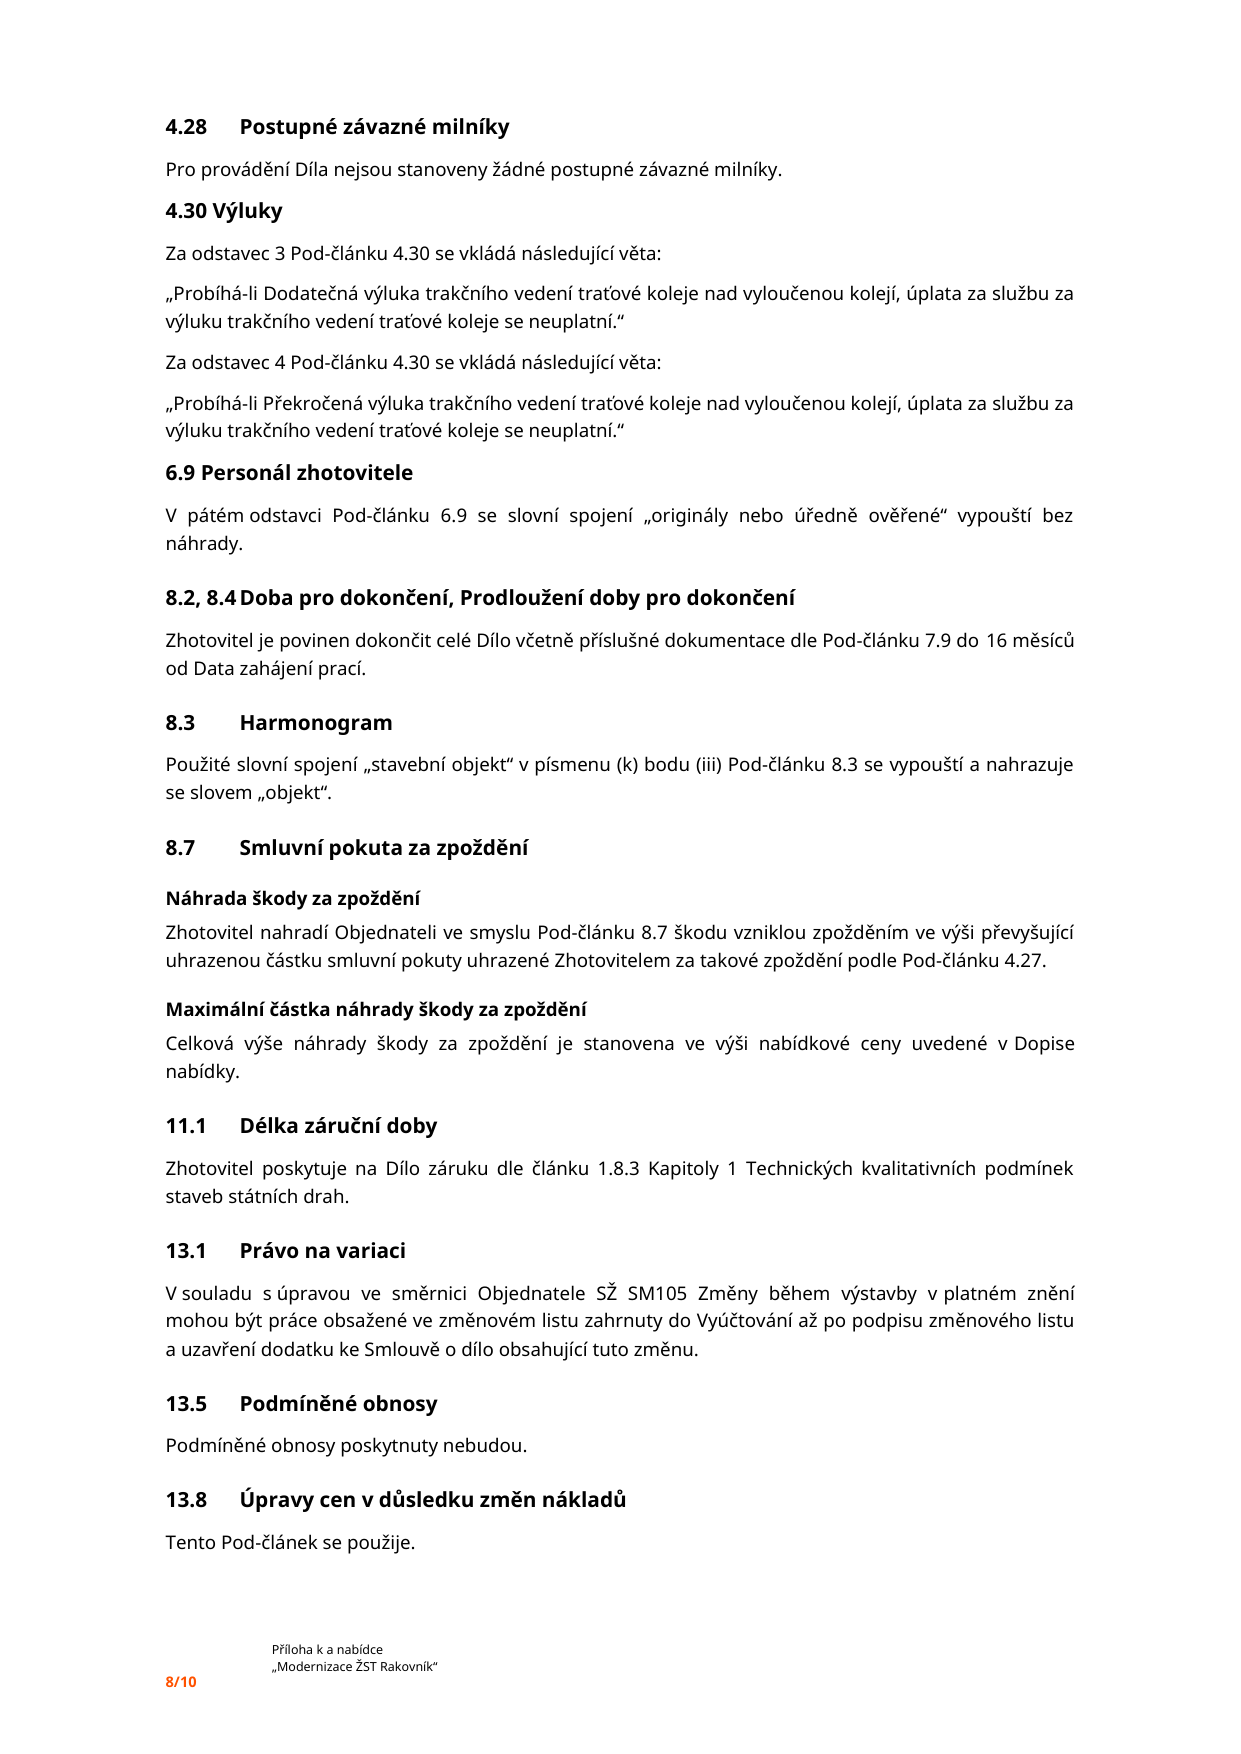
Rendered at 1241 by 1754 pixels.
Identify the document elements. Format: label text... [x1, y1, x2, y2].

text V souladu s úpravou ve směrnici Objednatele SŽ SM105 Změny během výstavby v platném znění mohou být práce obsažené ve změnovém listu zahrnuty do Vyúčtování až po podpisu změnového listu a uzavření dodatku ke Smlouvě o dílo obsahující tuto změnu. [165, 1280, 1075, 1361]
text 11.1 Délka záruční doby [165, 1111, 1075, 1140]
text Za odstavec 3 Pod-článku 4.30 se vkládá následující věta: [165, 240, 1075, 266]
text Zhotovitel je povinen dokončit celé Dílo včetně příslušné dokumentace dle Pod-článku 7.9 do 16 měsíců od Data zahájení prací. [165, 627, 1075, 680]
text Náhrada škody za zpoždění [165, 885, 1075, 910]
text Maximální částka náhrady škody za zpoždění [165, 996, 1075, 1021]
text 13.8 Úpravy cen v důsledku změn nákladů [165, 1486, 1075, 1514]
text V pátém odstavci Pod-článku 6.9 se slovní spojení „originály nebo úředně ověřené“ vypouští bez náhrady. [165, 502, 1075, 556]
text 8.2, 8.4 Doba pro dokončení, Prodloužení doby pro dokončení [165, 583, 1075, 612]
text „Probíhá-li Překročená výluka trakčního vedení traťové koleje nad vyloučenou kolejí, úplata za službu za výluku trakčního vedení traťové koleje se neuplatní.“ [165, 390, 1075, 443]
text 13.5 Podmíněné obnosy [165, 1389, 1075, 1417]
text Zhotovitel poskytuje na Dílo záruku dle článku 1.8.3 Kapitoly 1 Technických kvalitativních podmínek staveb státních drah. [165, 1155, 1075, 1208]
text „Probíhá-li Dodatečná výluka trakčního vedení traťové koleje nad vyloučenou kolejí, úplata za službu za výluku trakčního vedení traťové koleje se neuplatní.“ [165, 281, 1075, 334]
text 8.7 Smluvní pokuta za zpoždění [165, 833, 1075, 861]
text 8.3 Harmonogram [165, 708, 1075, 736]
text Celková výše náhrady škody za zpoždění je stanovena ve výši nabídkové ceny uvedené v Dopise nabídky. [165, 1030, 1075, 1084]
text Tento Pod-článek se použije. [165, 1529, 1075, 1555]
text Podmíněné obnosy poskytnuty nebudou. [165, 1433, 1075, 1458]
text Použité slovní spojení „stavební objekt“ v písmenu (k) bodu (iii) Pod-článku 8.3 se vypouští a nahrazuje se slovem „objekt“. [165, 752, 1075, 805]
text 4.28 Postupné závazné milníky [165, 112, 1075, 141]
text 6.9 Personál zhotovitele [165, 458, 1075, 487]
text 4.30 Výluky [165, 196, 1075, 225]
text Zhotovitel nahradí Objednateli ve smyslu Pod-článku 8.7 škodu vzniklou zpožděním ve výši převyšující uhrazenou částku smluvní pokuty uhrazené Zhotovitelem za takové zpoždění podle Pod-článku 4.27. [165, 919, 1075, 973]
text 13.1 Právo na variaci [165, 1236, 1075, 1264]
text Za odstavec 4 Pod-článku 4.30 se vkládá následující věta: [165, 349, 1075, 375]
text Pro provádění Díla nejsou stanoveny žádné postupné závazné milníky. [165, 156, 1075, 181]
